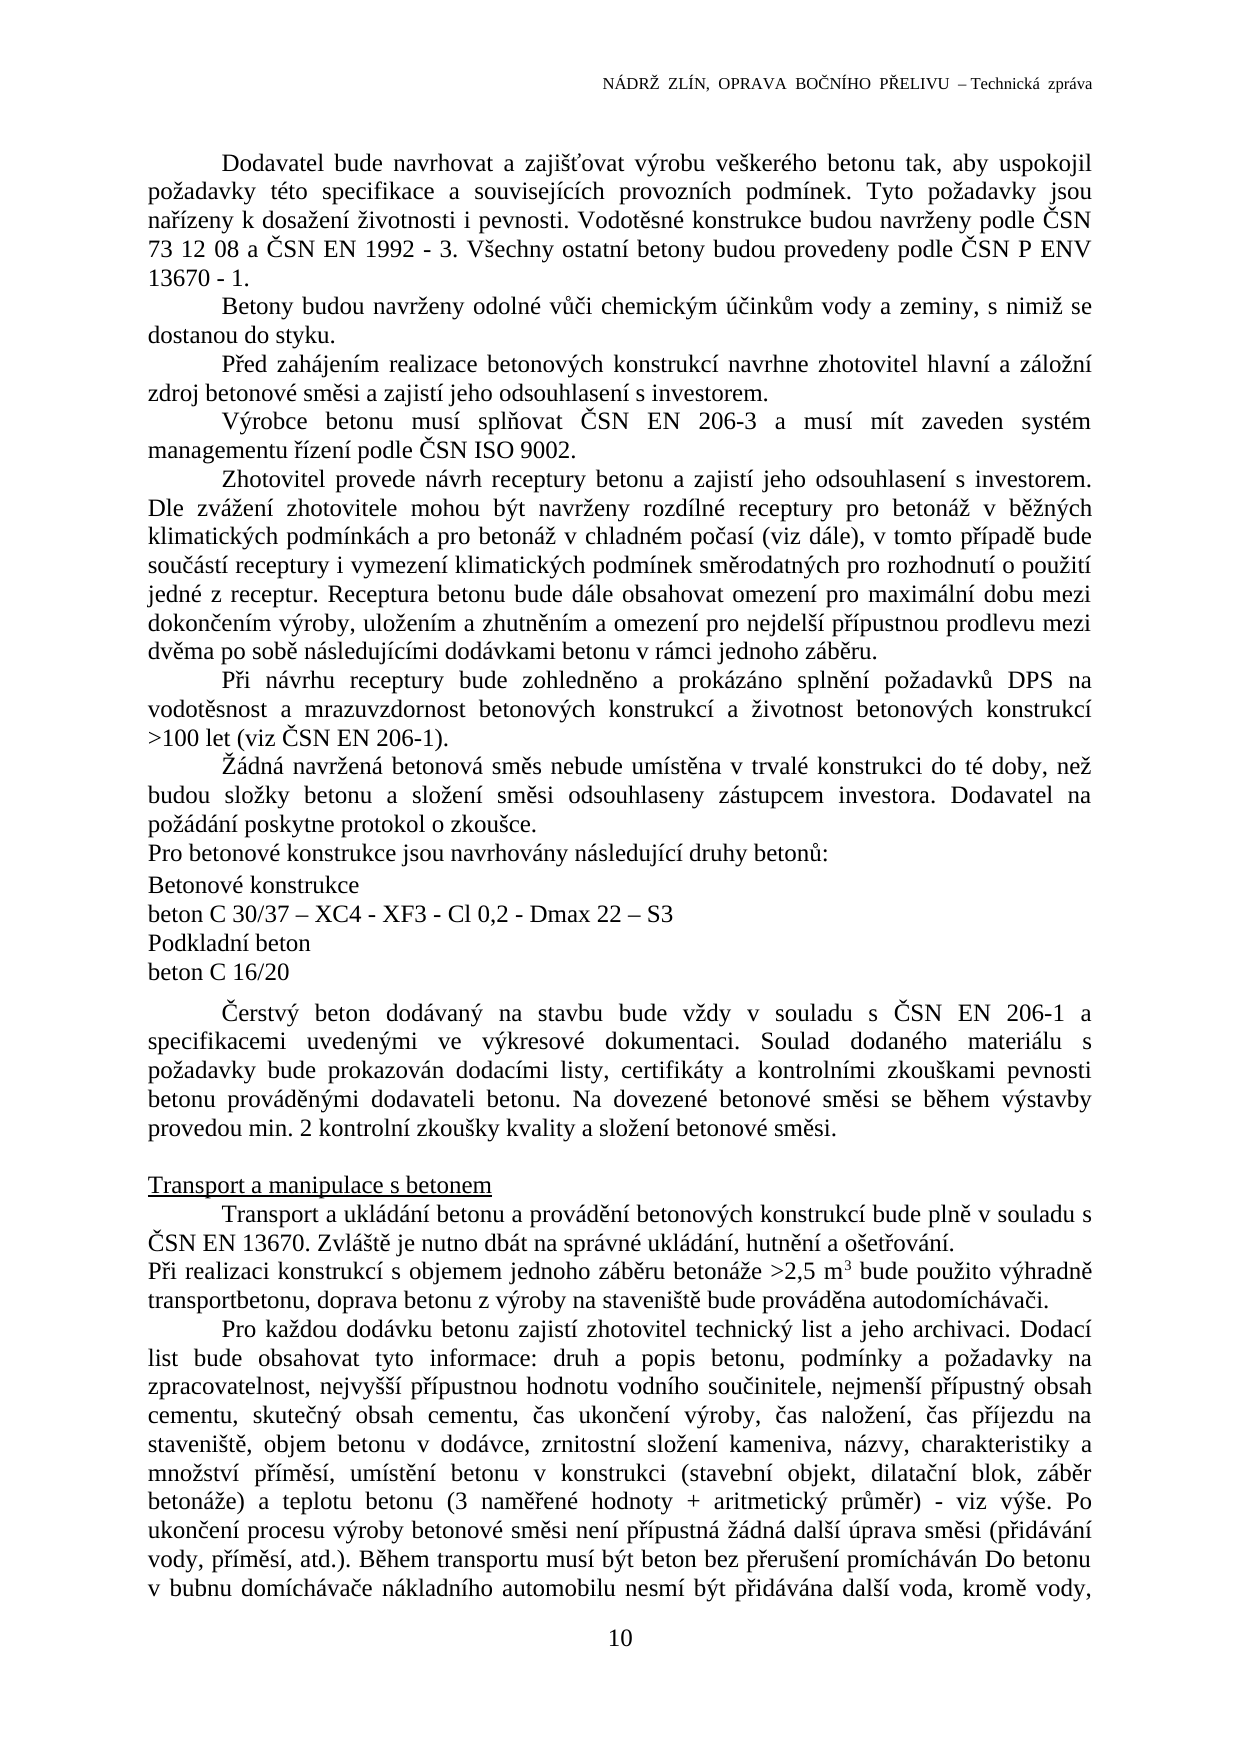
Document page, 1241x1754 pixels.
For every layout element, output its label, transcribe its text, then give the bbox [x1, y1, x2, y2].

text Pro betonové konstrukce jsou navrhovány následující druhy betonů: [148, 838, 1093, 866]
text beton C 30/37 – XC4 - XF3 - Cl 0,2 - Dmax 22 – S3 [148, 899, 1093, 928]
text Podkladní beton [148, 928, 1093, 957]
text Při návrhu receptury bude zohledněno a prokázáno splnění požadavků DPS na vodotěsnost a mrazuvzdornost betonových konstrukcí a životnost betonových konstrukcí >100 let (viz ČSN EN 206-1). [148, 665, 1093, 751]
text Při realizaci konstrukcí s objemem jednoho záběru betonáže >2,5 m3 bude použito výhradně transportbetonu, doprava betonu z výroby na staveniště bude prováděna autodomíchávači. [148, 1256, 1093, 1314]
text beton C 16/20 [148, 957, 1093, 986]
text Čerstvý beton dodávaný na stavbu bude vždy v souladu s ČSN EN 206-1 a specifikacemi uvedenými ve výkresové dokumentaci. Soulad dodaného materiálu s požadavky bude prokazován dodacími listy, certifikáty a kontrolními zkouškami pevnosti betonu prováděnými dodavateli betonu. Na dovezené betonové směsi se během výstavby provedou min. 2 kontrolní zkoušky kvality a složení betonové směsi. [148, 998, 1093, 1141]
text Transport a ukládání betonu a provádění betonových konstrukcí bude plně v souladu s ČSN EN 13670. Zvláště je nutno dbát na správné ukládání, hutnění a ošetřování. [148, 1199, 1093, 1256]
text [148, 1314, 1093, 1601]
text Před zahájením realizace betonových konstrukcí navrhne zhotovitel hlavní a záložní zdroj betonové směsi a zajistí jeho odsouhlasení s investorem. [148, 349, 1093, 406]
text Dodavatel bude navrhovat a zajišťovat výrobu veškerého betonu tak, aby uspokojil požadavky této specifikace a souvisejících provozních podmínek. Tyto požadavky jsou nařízeny k dosažení životnosti i pevnosti. Vodotěsné konstrukce budou navrženy podle ČSN 73 12 08 a ČSN EN 1992 - 3. Všechny ostatní betony budou provedeny podle ČSN P ENV 13670 - 1. [148, 148, 1093, 291]
text Betony budou navrženy odolné vůči chemickým účinkům vody a zeminy, s nimiž se dostanou do styku. [148, 291, 1093, 349]
text Zhotovitel provede návrh receptury betonu a zajistí jeho odsouhlasení s investorem. Dle zvážení zhotovitele mohou být navrženy rozdílné receptury pro betonáž v běžných klimatických podmínkách a pro betonáž v chladném počasí (viz dále), v tomto případě bude součástí receptury i vymezení klimatických podmínek směrodatných pro rozhodnutí o použití jedné z receptur. Receptura betonu bude dále obsahovat omezení pro maximální dobu mezi dokončením výroby, uložením a zhutněním a omezení pro nejdelší přípustnou prodlevu mezi dvěma po sobě následujícími dodávkami betonu v rámci jednoho záběru. [148, 464, 1093, 665]
text Transport a manipulace s betonem [148, 1170, 1093, 1199]
text Výrobce betonu musí splňovat ČSN EN 206-3 a musí mít zaveden systém managementu řízení podle ČSN ISO 9002. [148, 406, 1093, 464]
text Betonové konstrukce [148, 871, 1093, 899]
text Žádná navržená betonová směs nebude umístěna v trvalé konstrukci do té doby, než budou složky betonu a složení směsi odsouhlaseny zástupcem investora. Dodavatel na požádání poskytne protokol o zkoušce. [148, 751, 1093, 838]
